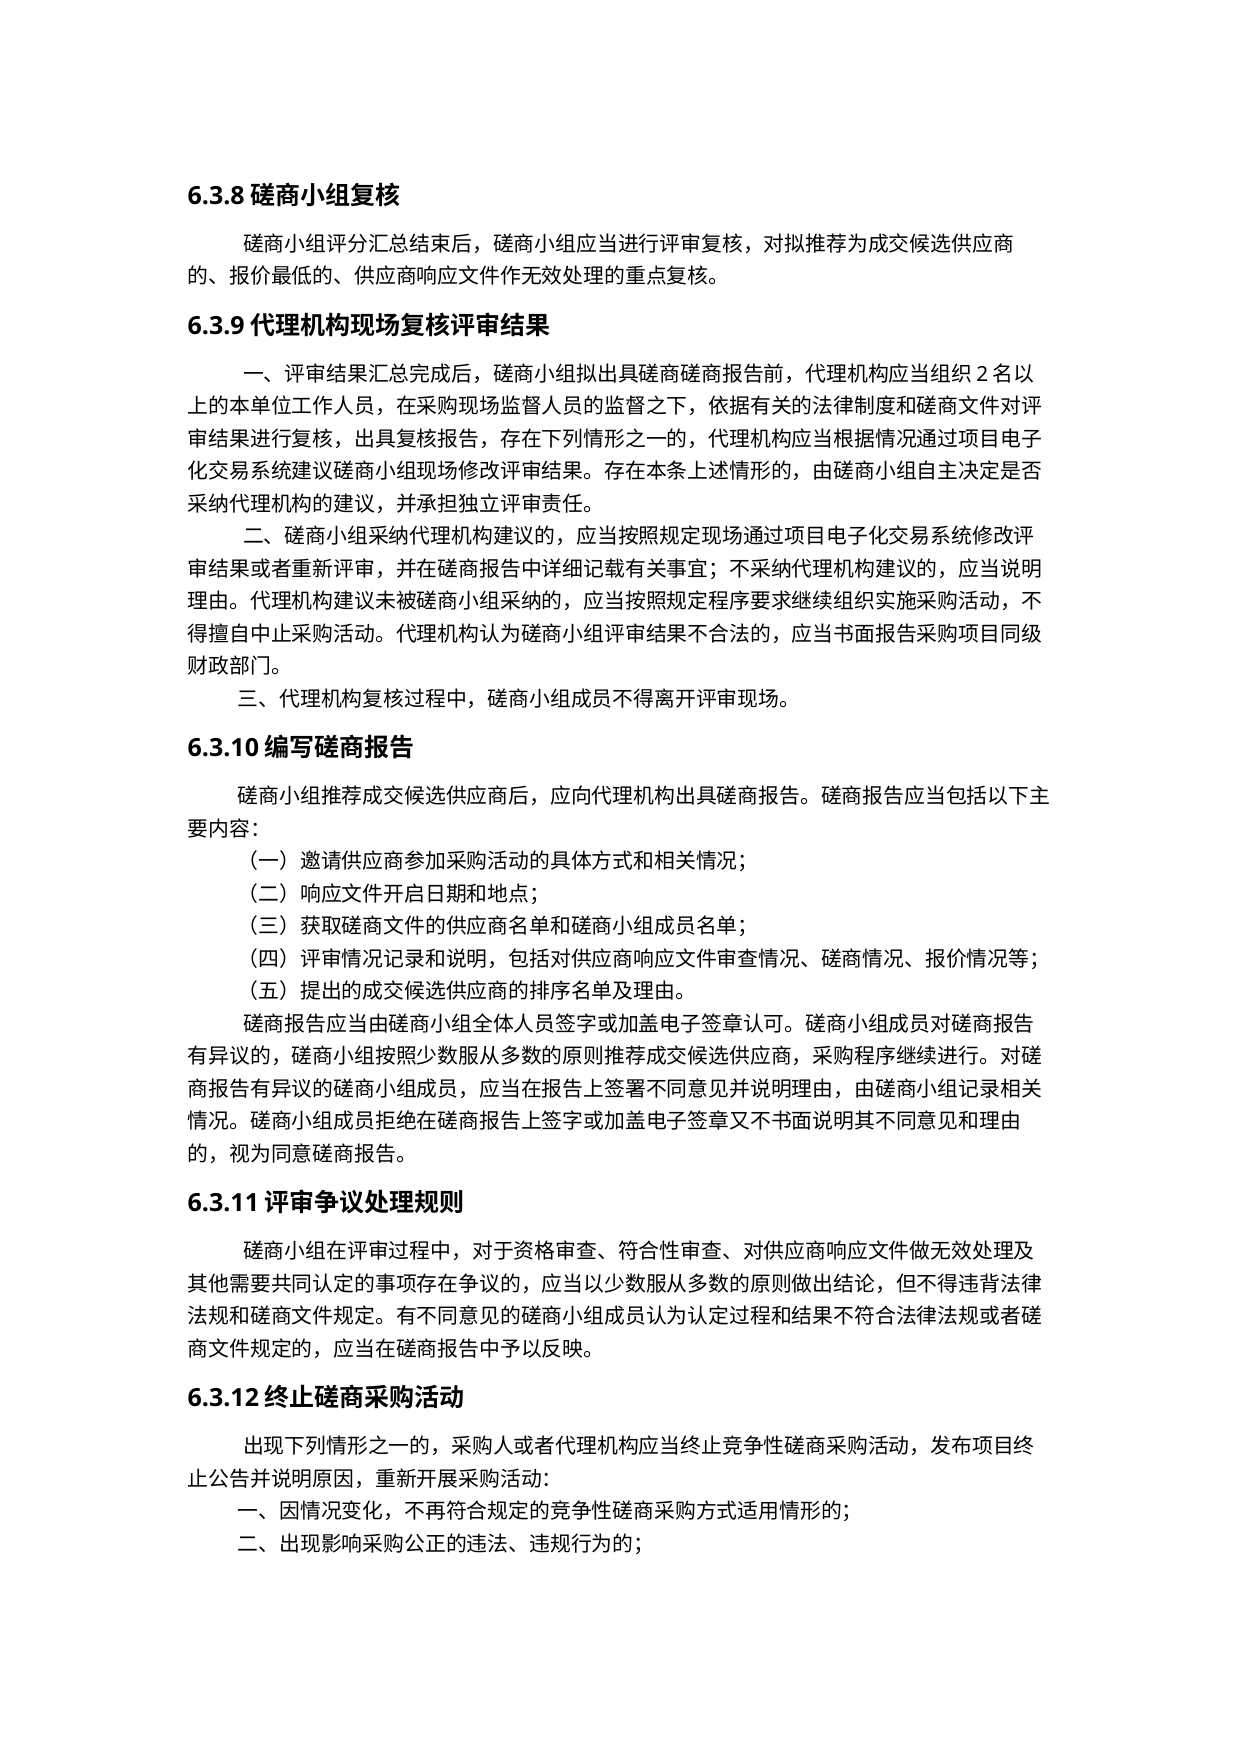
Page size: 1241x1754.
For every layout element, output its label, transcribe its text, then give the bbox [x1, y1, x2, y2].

text 磋商小组在评审过程中，对于资格审查、符合性审查、对供应商响应文件做无效处理及其他需要共同认定的事项存在争议的，应当以少数服从多数的原则做出结论，但不得违背法律法规和磋商文件规定。有不同意见的磋商小组成员认为认定过程和结果不符合法律法规或者磋商文件规定的，应当在磋商报告中予以反映。 [187, 1234, 1053, 1364]
text 二、出现影响采购公正的违法、违规行为的； [187, 1527, 1053, 1559]
text （二）响应文件开启日期和地点； [187, 877, 1053, 909]
text 6.3.10编写磋商报告 [187, 714, 1053, 779]
text 一、评审结果汇总完成后，磋商小组拟出具磋商磋商报告前，代理机构应当组织2名以上的本单位工作人员，在采购现场监督人员的监督之下，依据有关的法律制度和磋商文件对评审结果进行复核，出具复核报告，存在下列情形之一的，代理机构应当根据情况通过项目电子化交易系统建议磋商小组现场修改评审结果。存在本条上述情形的，由磋商小组自主决定是否采纳代理机构的建议，并承担独立评审责任。 [187, 357, 1053, 519]
text （四）评审情况记录和说明，包括对供应商响应文件审查情况、磋商情况、报价情况等； [187, 942, 1053, 974]
text 三、代理机构复核过程中，磋商小组成员不得离开评审现场。 [187, 682, 1053, 714]
text 6.3.9代理机构现场复核评审结果 [187, 292, 1053, 357]
text 磋商小组推荐成交候选供应商后，应向代理机构出具磋商报告。磋商报告应当包括以下主要内容： [187, 779, 1053, 844]
text 磋商报告应当由磋商小组全体人员签字或加盖电子签章认可。磋商小组成员对磋商报告有异议的，磋商小组按照少数服从多数的原则推荐成交候选供应商，采购程序继续进行。对磋商报告有异议的磋商小组成员，应当在报告上签署不同意见并说明理由，由磋商小组记录相关情况。磋商小组成员拒绝在磋商报告上签字或加盖电子签章又不书面说明其不同意见和理由的，视为同意磋商报告。 [187, 1007, 1053, 1169]
text 磋商小组评分汇总结束后，磋商小组应当进行评审复核，对拟推荐为成交候选供应商的、报价最低的、供应商响应文件作无效处理的重点复核。 [187, 227, 1053, 292]
text 6.3.8磋商小组复核 [187, 162, 1053, 227]
text （一）邀请供应商参加采购活动的具体方式和相关情况； [187, 844, 1053, 877]
text 出现下列情形之一的，采购人或者代理机构应当终止竞争性磋商采购活动，发布项目终止公告并说明原因，重新开展采购活动： [187, 1429, 1053, 1494]
text 6.3.11评审争议处理规则 [187, 1169, 1053, 1234]
text 6.3.12终止磋商采购活动 [187, 1364, 1053, 1429]
text 一、因情况变化，不再符合规定的竞争性磋商采购方式适用情形的； [187, 1494, 1053, 1527]
text （三）获取磋商文件的供应商名单和磋商小组成员名单； [187, 909, 1053, 942]
text 二、磋商小组采纳代理机构建议的，应当按照规定现场通过项目电子化交易系统修改评审结果或者重新评审，并在磋商报告中详细记载有关事宜；不采纳代理机构建议的，应当说明理由。代理机构建议未被磋商小组采纳的，应当按照规定程序要求继续组织实施采购活动，不得擅自中止采购活动。代理机构认为磋商小组评审结果不合法的，应当书面报告采购项目同级财政部门。 [187, 519, 1053, 682]
text （五）提出的成交候选供应商的排序名单及理由。 [187, 974, 1053, 1007]
